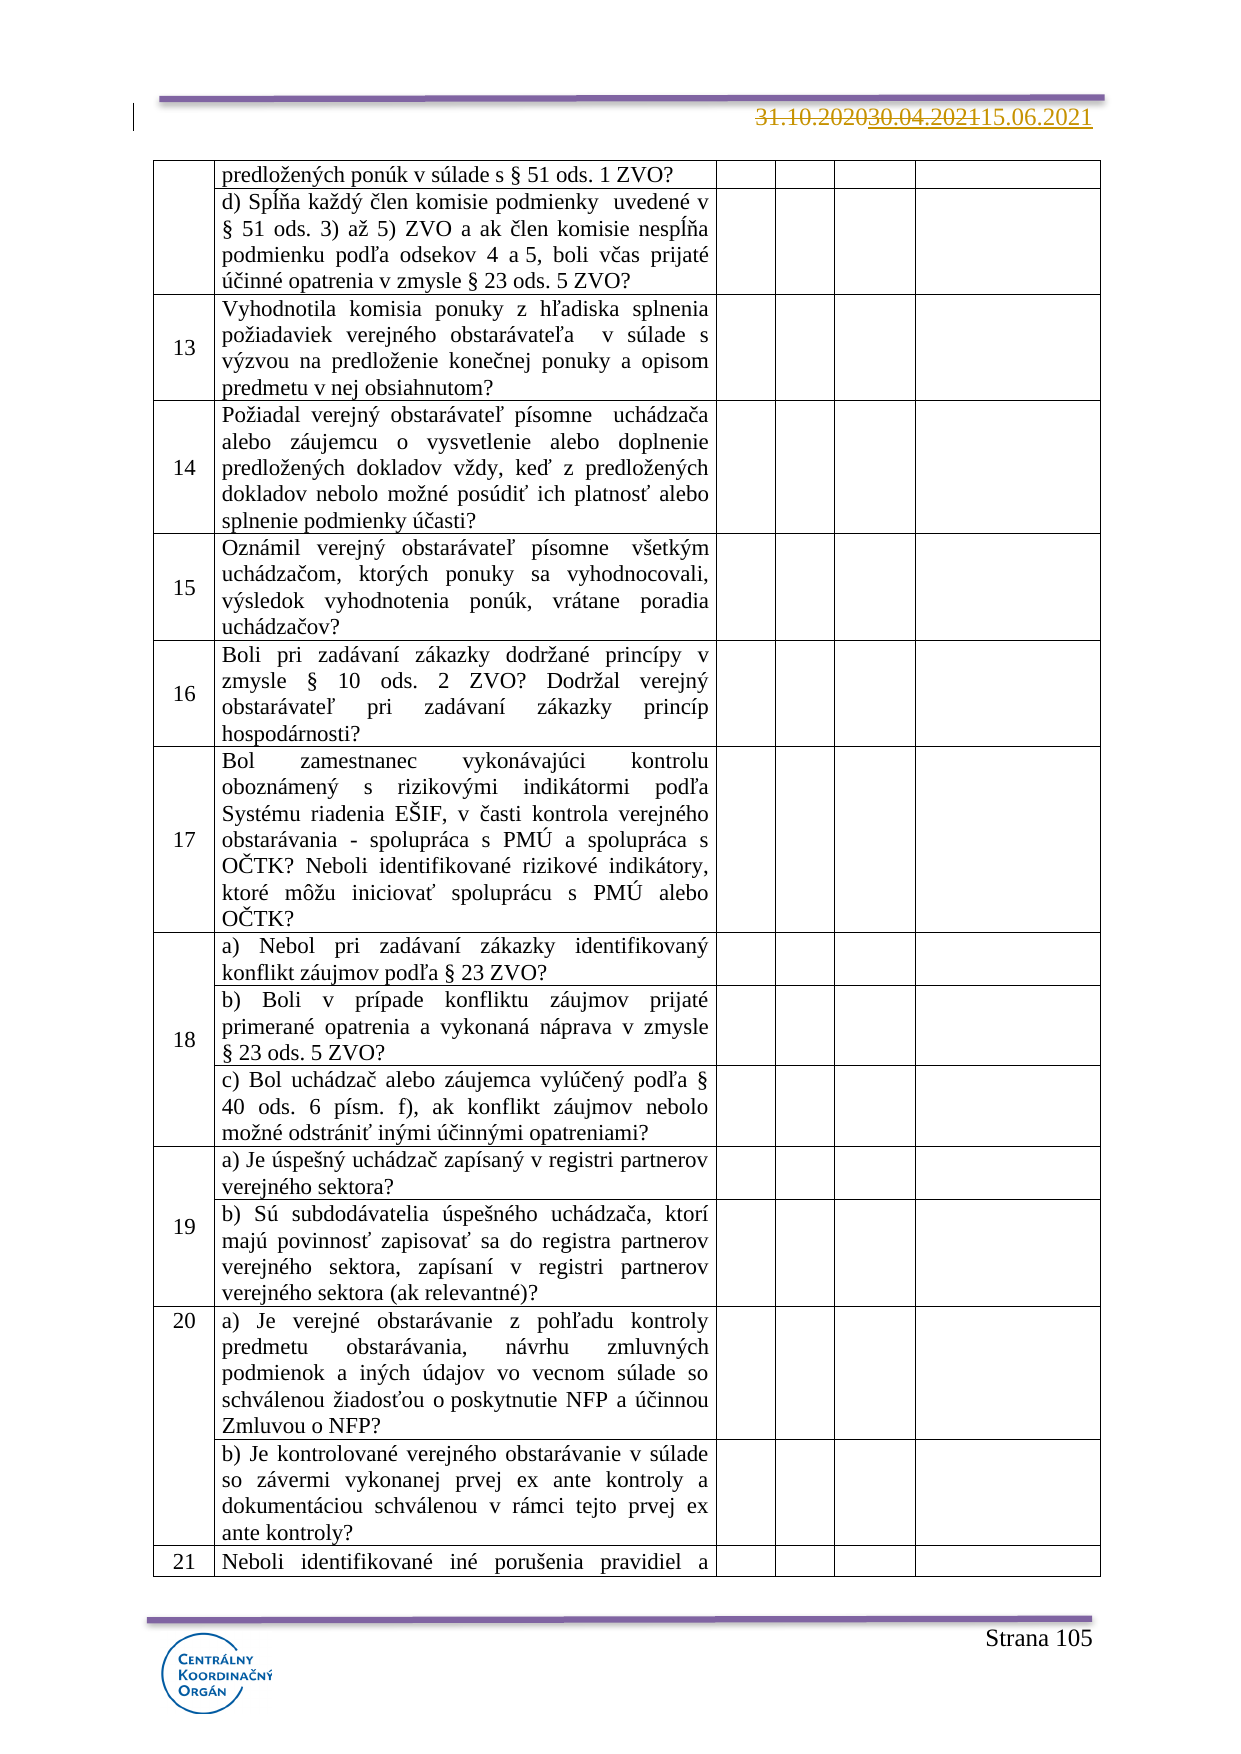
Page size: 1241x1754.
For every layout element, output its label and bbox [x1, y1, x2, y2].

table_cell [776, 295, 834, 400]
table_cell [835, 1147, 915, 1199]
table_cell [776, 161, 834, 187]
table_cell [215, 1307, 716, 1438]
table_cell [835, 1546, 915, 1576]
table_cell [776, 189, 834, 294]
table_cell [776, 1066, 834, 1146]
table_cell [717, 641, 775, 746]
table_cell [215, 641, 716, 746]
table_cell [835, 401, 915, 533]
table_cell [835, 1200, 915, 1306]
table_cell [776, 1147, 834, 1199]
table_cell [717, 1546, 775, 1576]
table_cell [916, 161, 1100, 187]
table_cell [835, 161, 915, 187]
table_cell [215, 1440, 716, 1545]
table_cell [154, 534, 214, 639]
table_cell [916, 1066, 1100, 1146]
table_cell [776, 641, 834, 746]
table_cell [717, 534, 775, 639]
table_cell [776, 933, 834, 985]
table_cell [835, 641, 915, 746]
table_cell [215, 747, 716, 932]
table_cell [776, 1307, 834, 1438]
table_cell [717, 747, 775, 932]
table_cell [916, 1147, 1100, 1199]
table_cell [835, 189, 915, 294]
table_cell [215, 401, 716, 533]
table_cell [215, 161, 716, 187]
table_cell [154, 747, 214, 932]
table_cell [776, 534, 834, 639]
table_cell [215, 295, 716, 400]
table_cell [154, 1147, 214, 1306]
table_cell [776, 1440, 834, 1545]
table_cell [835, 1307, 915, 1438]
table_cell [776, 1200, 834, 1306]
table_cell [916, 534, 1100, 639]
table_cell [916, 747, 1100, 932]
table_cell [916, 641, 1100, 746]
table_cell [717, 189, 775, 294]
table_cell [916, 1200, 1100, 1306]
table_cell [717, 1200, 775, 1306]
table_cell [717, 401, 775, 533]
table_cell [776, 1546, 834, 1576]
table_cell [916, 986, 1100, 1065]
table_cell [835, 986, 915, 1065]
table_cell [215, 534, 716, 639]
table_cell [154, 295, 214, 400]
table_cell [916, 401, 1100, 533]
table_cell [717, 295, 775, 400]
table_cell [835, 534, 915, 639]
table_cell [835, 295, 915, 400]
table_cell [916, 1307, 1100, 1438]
picture [159, 1631, 272, 1713]
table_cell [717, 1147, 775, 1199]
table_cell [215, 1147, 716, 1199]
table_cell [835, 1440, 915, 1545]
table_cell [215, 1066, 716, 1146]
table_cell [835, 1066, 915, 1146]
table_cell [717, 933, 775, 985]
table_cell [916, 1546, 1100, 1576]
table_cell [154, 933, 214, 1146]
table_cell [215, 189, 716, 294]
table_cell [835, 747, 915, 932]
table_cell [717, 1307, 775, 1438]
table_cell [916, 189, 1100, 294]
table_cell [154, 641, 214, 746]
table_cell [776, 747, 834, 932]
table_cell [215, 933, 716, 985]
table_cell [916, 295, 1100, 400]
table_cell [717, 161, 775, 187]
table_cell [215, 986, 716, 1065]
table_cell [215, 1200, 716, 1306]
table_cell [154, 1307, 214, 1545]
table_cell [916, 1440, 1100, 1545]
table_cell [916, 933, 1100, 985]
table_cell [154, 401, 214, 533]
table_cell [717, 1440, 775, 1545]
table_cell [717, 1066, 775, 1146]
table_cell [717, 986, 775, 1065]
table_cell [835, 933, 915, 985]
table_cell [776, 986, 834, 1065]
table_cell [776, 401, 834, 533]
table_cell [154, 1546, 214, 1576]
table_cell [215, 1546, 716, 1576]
